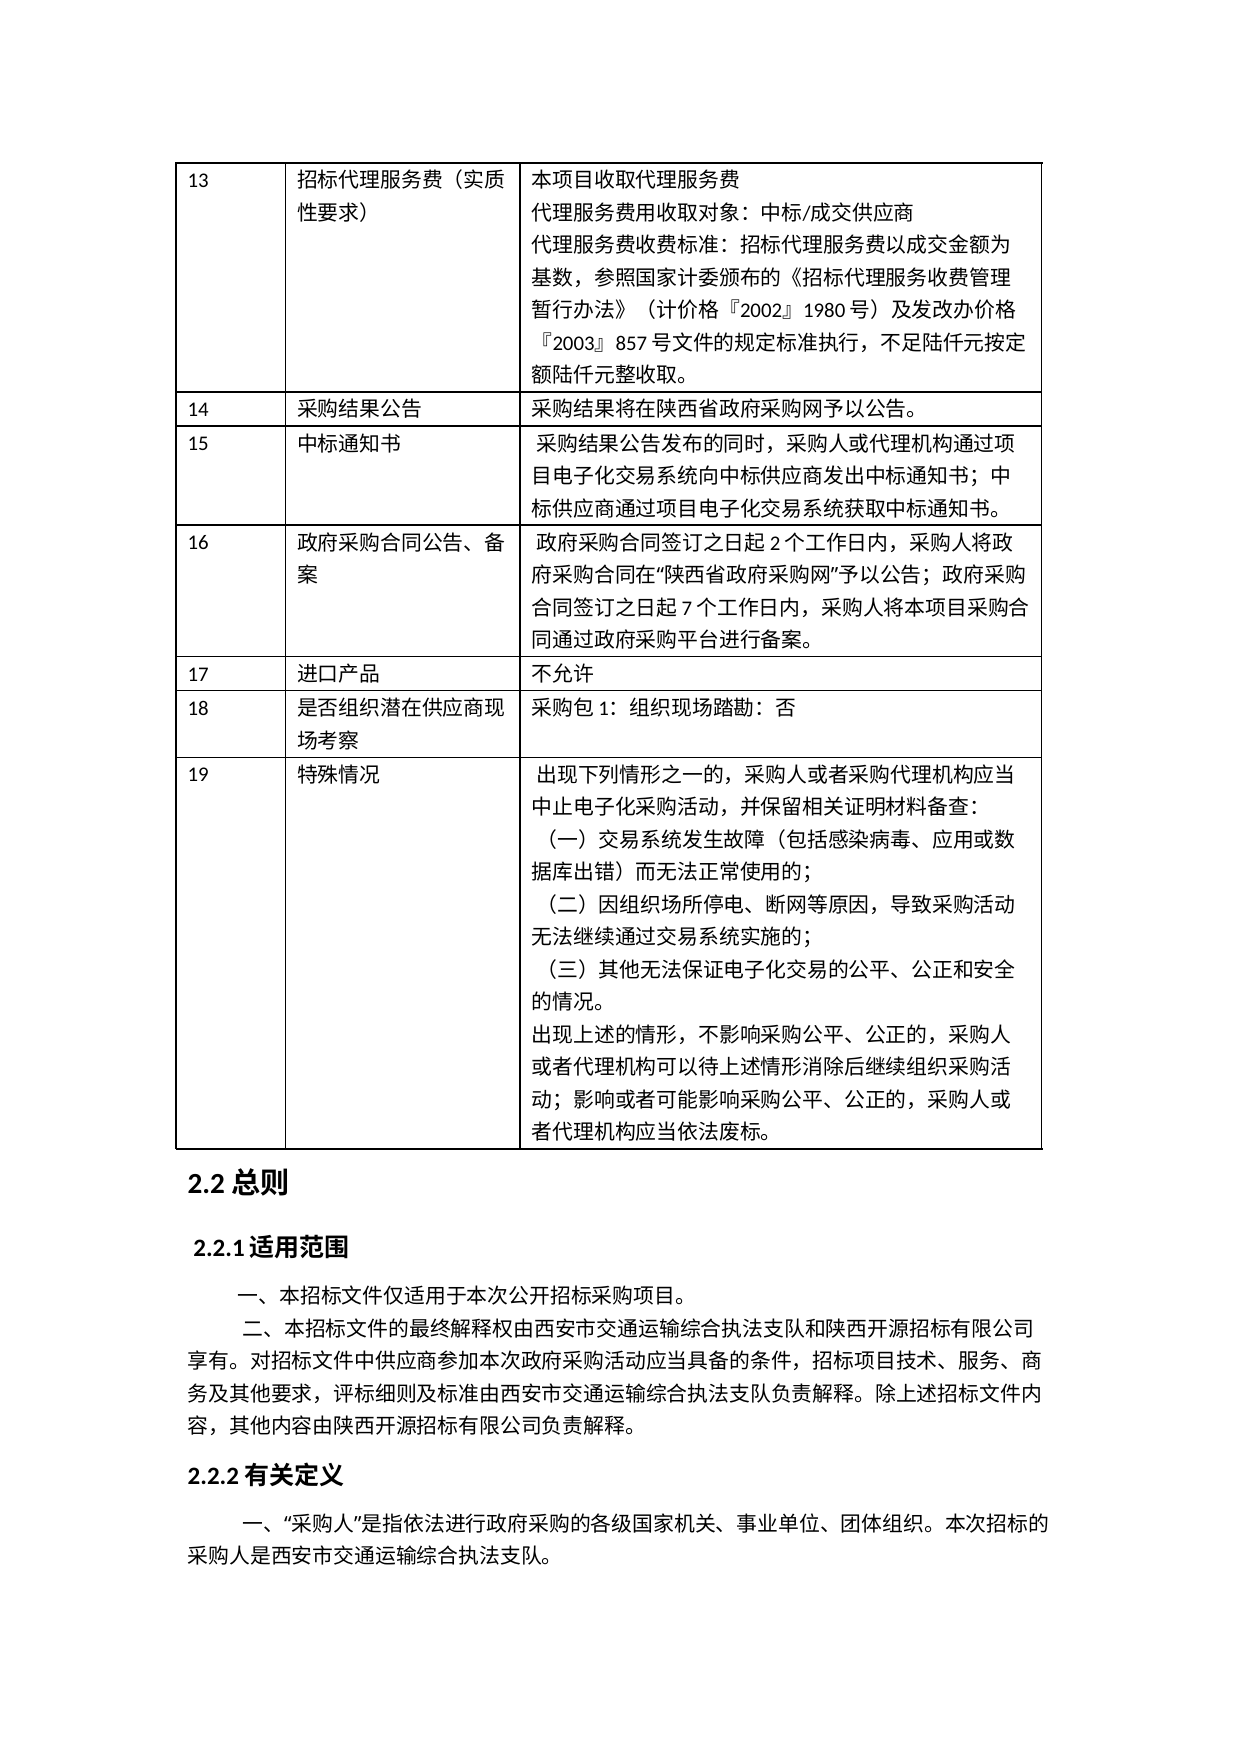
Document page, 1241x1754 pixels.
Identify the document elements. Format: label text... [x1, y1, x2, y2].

text 2.2.2有关定义 [187, 1442, 1053, 1507]
table_cell 19 [177, 758, 285, 1148]
table_cell 14 [177, 393, 285, 425]
table_cell 进口产品 [286, 657, 519, 690]
table_cell 13 [177, 164, 285, 391]
table_cell 不允许 [521, 657, 1041, 690]
table_cell 采购结果公告 [286, 393, 519, 425]
table_cell 采购结果将在陕西省政府采购网予以公告。 [521, 393, 1041, 425]
text 一、“采购人”是指依法进行政府采购的各级国家机关、事业单位、团体组织。本次招标的采购人是西安市交通运输综合执法支队。 [187, 1507, 1053, 1572]
text 二、本招标文件的最终解释权由西安市交通运输综合执法支队和陕西开源招标有限公司享有。对招标文件中供应商参加本次政府采购活动应当具备的条件，招标项目技术、服务、商务及其他要求，评标细则及标准由西安市交通运输综合执法支队负责解释。除上述招标文件内容，其他内容由陕西开源招标有限公司负责解释。 [187, 1312, 1053, 1442]
table_cell 17 [177, 657, 285, 690]
table_cell 本项目收取代理服务费 代理服务费用收取对象：中标/成交供应商 代理服务费收费标准：招标代理服务费以成交金额为基数，参照国家计委颁布的《招标代理服务收费管理暂行办法》（计价格『2002』1980号）及发改办价格『2003』857号文件的规定标准执行，不足陆仟元按定额陆仟元整收取。 [521, 164, 1041, 391]
table_cell 政府采购合同签订之日起2个工作日内，采购人将政府采购合同在“陕西省政府采购网”予以公告；政府采购合同签订之日起7个工作日内，采购人将本项目采购合同通过政府采购平台进行备案。 [521, 526, 1041, 656]
table_cell 采购包1：组织现场踏勘：否 [521, 691, 1041, 756]
text 2.2.1适用范围 [187, 1214, 1053, 1279]
table_cell 出现下列情形之一的，采购人或者采购代理机构应当中止电子化采购活动，并保留相关证明材料备查： （一）交易系统发生故障（包括感染病毒、应用或数据库出错）而无法正常使用的； （二）因组织场所停电、断网等原因，导致采购活动无法继续通过交易系统实施的； （三）其他无法保证电子化交易的公平、公正和安全的情况。 出现上述的情形，不影响采购公平、公正的，采购人或者代理机构可以待上述情形消除后继续组织采购活动；影响或者可能影响采购公平、公正的，采购人或者代理机构应当依法废标。 [521, 758, 1041, 1148]
table_cell 政府采购合同公告、备案 [286, 526, 519, 656]
text 2.2总则 [187, 1149, 1053, 1214]
table_cell 是否组织潜在供应商现场考察 [286, 691, 519, 756]
table_cell 采购结果公告发布的同时，采购人或代理机构通过项目电子化交易系统向中标供应商发出中标通知书；中标供应商通过项目电子化交易系统获取中标通知书。 [521, 427, 1041, 524]
table_cell 招标代理服务费（实质性要求） [286, 164, 519, 391]
table_cell 18 [177, 691, 285, 756]
table_cell 15 [177, 427, 285, 524]
text 一、本招标文件仅适用于本次公开招标采购项目。 [187, 1279, 1053, 1312]
table_cell 中标通知书 [286, 427, 519, 524]
table_cell 特殊情况 [286, 758, 519, 1148]
table_cell 16 [177, 526, 285, 656]
